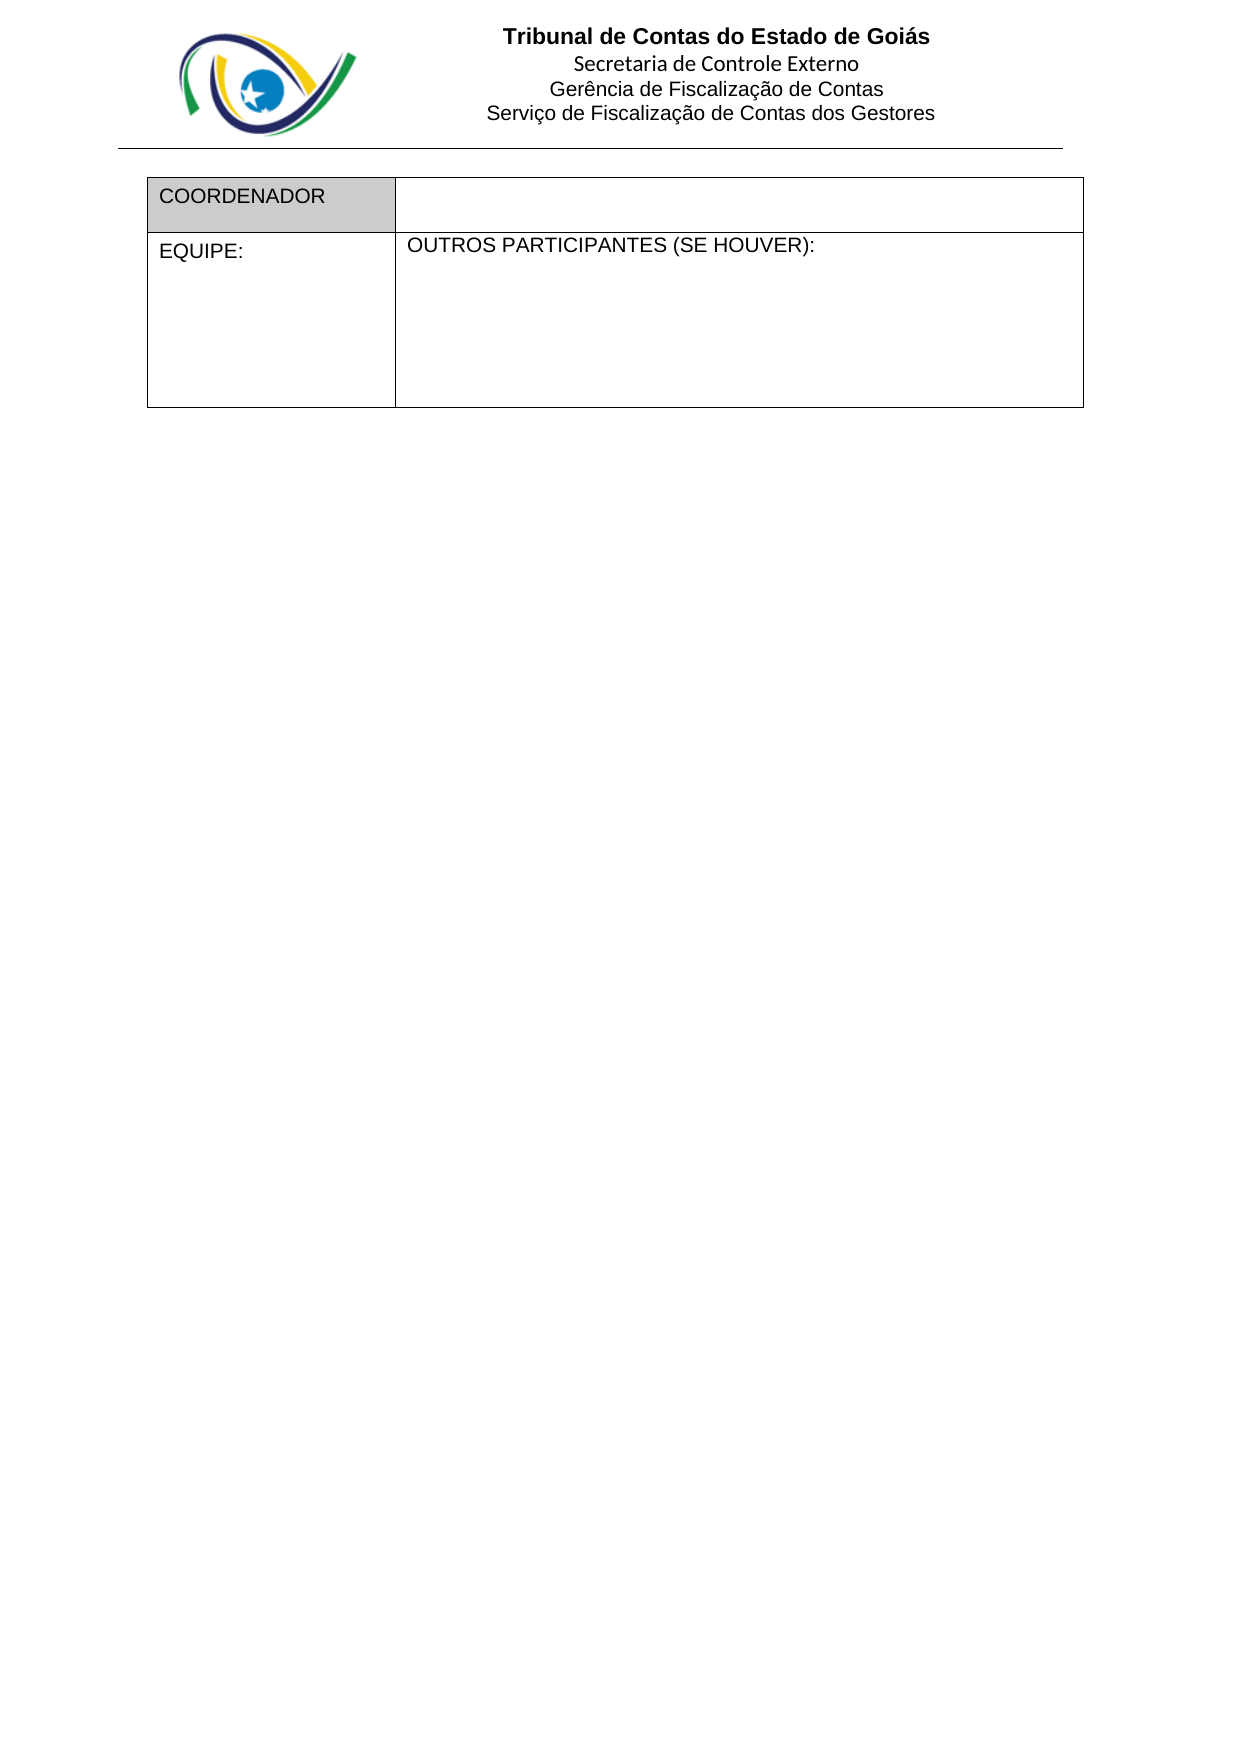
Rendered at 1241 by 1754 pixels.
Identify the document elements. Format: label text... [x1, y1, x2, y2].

table_cell EQUIPE: [148, 233, 395, 407]
table_cell OUTROS PARTICIPANTES (SE HOUVER): [396, 233, 1083, 407]
table_header [396, 178, 1083, 232]
picture [172, 26, 362, 144]
table_header COORDENADOR [148, 178, 395, 232]
